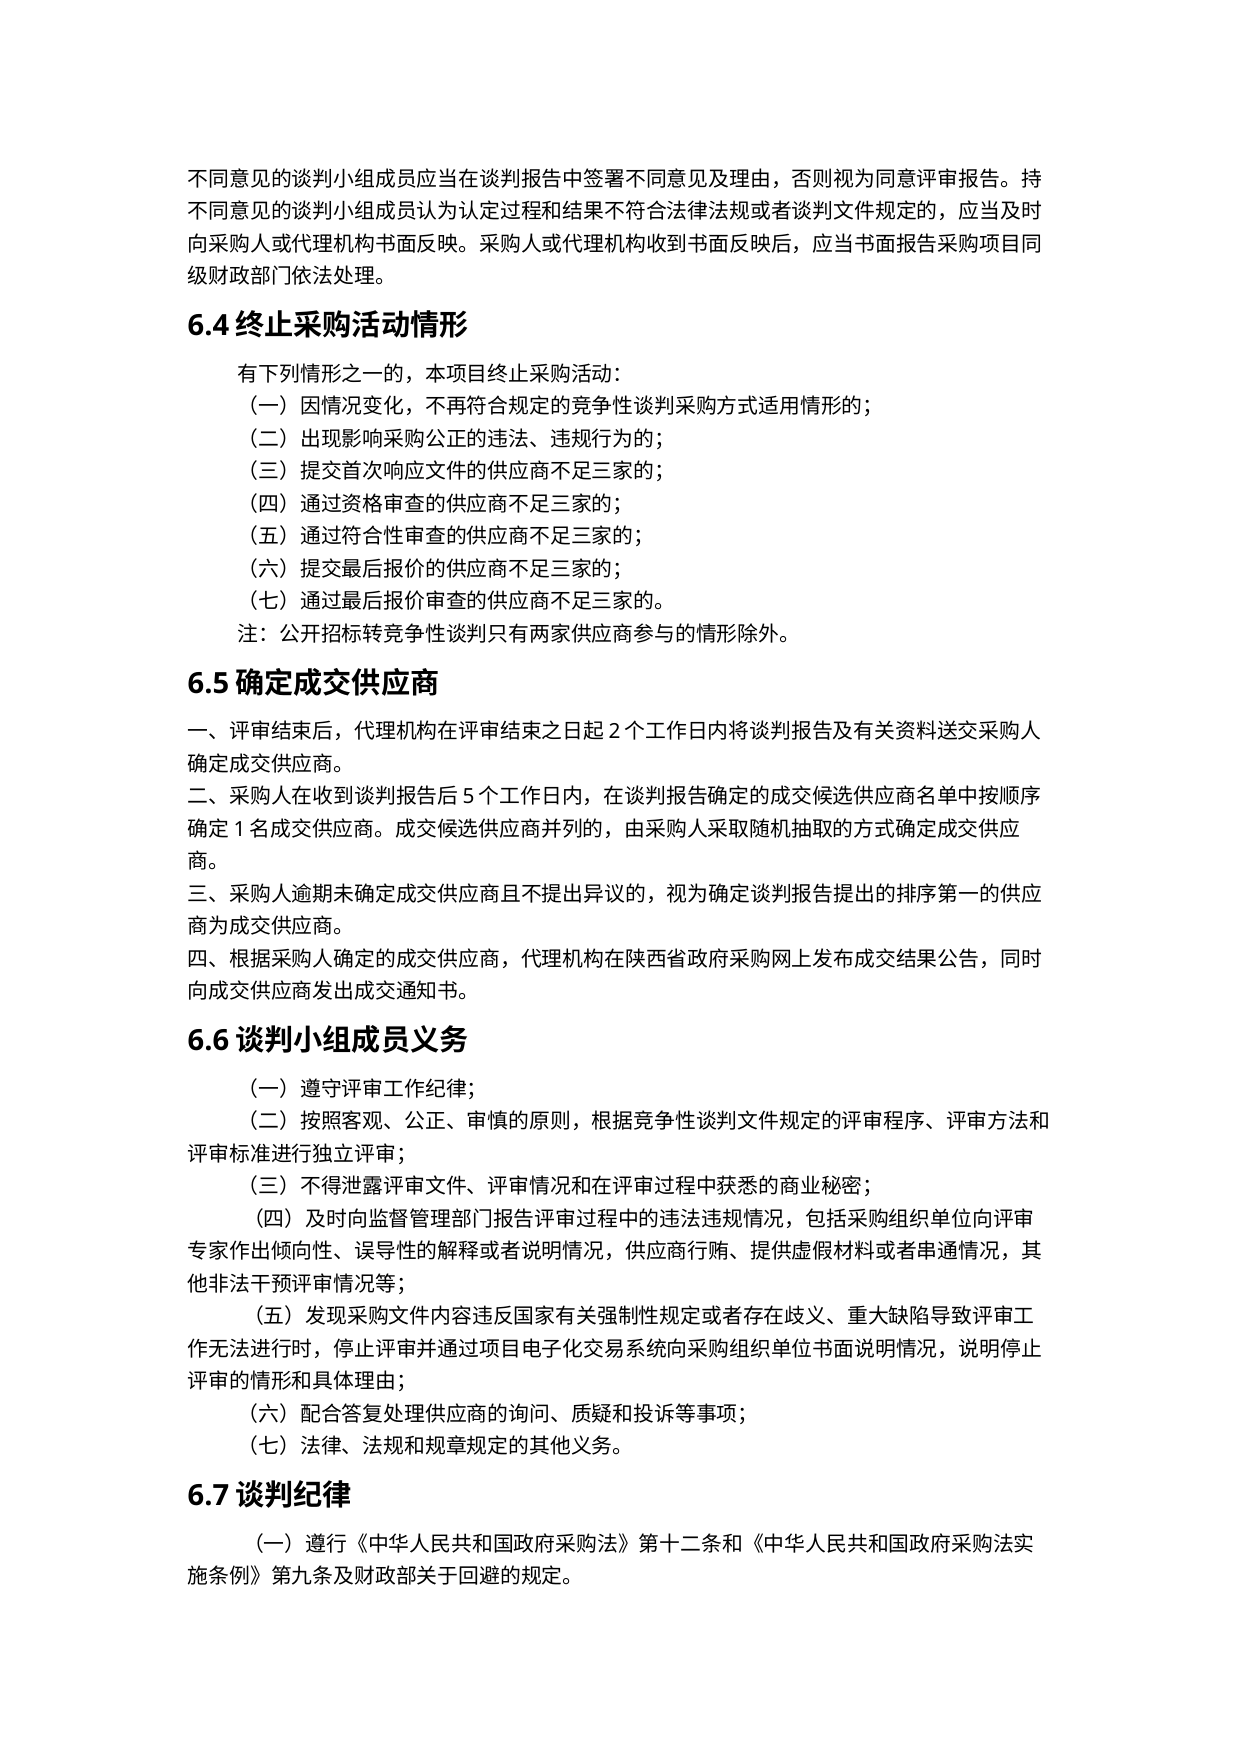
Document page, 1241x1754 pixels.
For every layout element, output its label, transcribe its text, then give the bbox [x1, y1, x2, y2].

text 三、采购人逾期未确定成交供应商且不提出异议的，视为确定谈判报告提出的排序第一的供应商为成交供应商。 [187, 877, 1053, 942]
text （七）通过最后报价审查的供应商不足三家的。 [187, 584, 1053, 617]
text （七）法律、法规和规章规定的其他义务。 [187, 1429, 1053, 1462]
text （二）按照客观、公正、审慎的原则，根据竞争性谈判文件规定的评审程序、评审方法和评审标准进行独立评审； [187, 1104, 1053, 1169]
text （一）遵守评审工作纪律； [187, 1072, 1053, 1104]
text （一）因情况变化，不再符合规定的竞争性谈判采购方式适用情形的； [187, 389, 1053, 422]
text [187, 162, 1053, 292]
text （三）不得泄露评审文件、评审情况和在评审过程中获悉的商业秘密； [187, 1169, 1053, 1202]
text 6.6谈判小组成员义务 [187, 1007, 1053, 1072]
text 6.5确定成交供应商 [187, 649, 1053, 714]
text 有下列情形之一的，本项目终止采购活动： [187, 357, 1053, 389]
text 四、根据采购人确定的成交供应商，代理机构在陕西省政府采购网上发布成交结果公告，同时向成交供应商发出成交通知书。 [187, 942, 1053, 1007]
text （四）及时向监督管理部门报告评审过程中的违法违规情况，包括采购组织单位向评审专家作出倾向性、误导性的解释或者说明情况，供应商行贿、提供虚假材料或者串通情况，其他非法干预评审情况等； [187, 1202, 1053, 1299]
text 6.7谈判纪律 [187, 1462, 1053, 1527]
text （一）遵行《中华人民共和国政府采购法》第十二条和《中华人民共和国政府采购法实施条例》第九条及财政部关于回避的规定。 [187, 1527, 1053, 1592]
text 二、采购人在收到谈判报告后5个工作日内，在谈判报告确定的成交候选供应商名单中按顺序确定1名成交供应商。成交候选供应商并列的，由采购人采取随机抽取的方式确定成交供应商。 [187, 779, 1053, 877]
text 一、评审结束后，代理机构在评审结束之日起2个工作日内将谈判报告及有关资料送交采购人确定成交供应商。 [187, 714, 1053, 779]
text （六）配合答复处理供应商的询问、质疑和投诉等事项； [187, 1397, 1053, 1429]
text （六）提交最后报价的供应商不足三家的； [187, 552, 1053, 584]
text （四）通过资格审查的供应商不足三家的； [187, 487, 1053, 519]
text （五）通过符合性审查的供应商不足三家的； [187, 519, 1053, 552]
text （三）提交首次响应文件的供应商不足三家的； [187, 454, 1053, 487]
text 注：公开招标转竞争性谈判只有两家供应商参与的情形除外。 [187, 617, 1053, 649]
text （五）发现采购文件内容违反国家有关强制性规定或者存在歧义、重大缺陷导致评审工作无法进行时，停止评审并通过项目电子化交易系统向采购组织单位书面说明情况，说明停止评审的情形和具体理由； [187, 1299, 1053, 1397]
text 6.4终止采购活动情形 [187, 292, 1053, 357]
text （二）出现影响采购公正的违法、违规行为的； [187, 422, 1053, 454]
